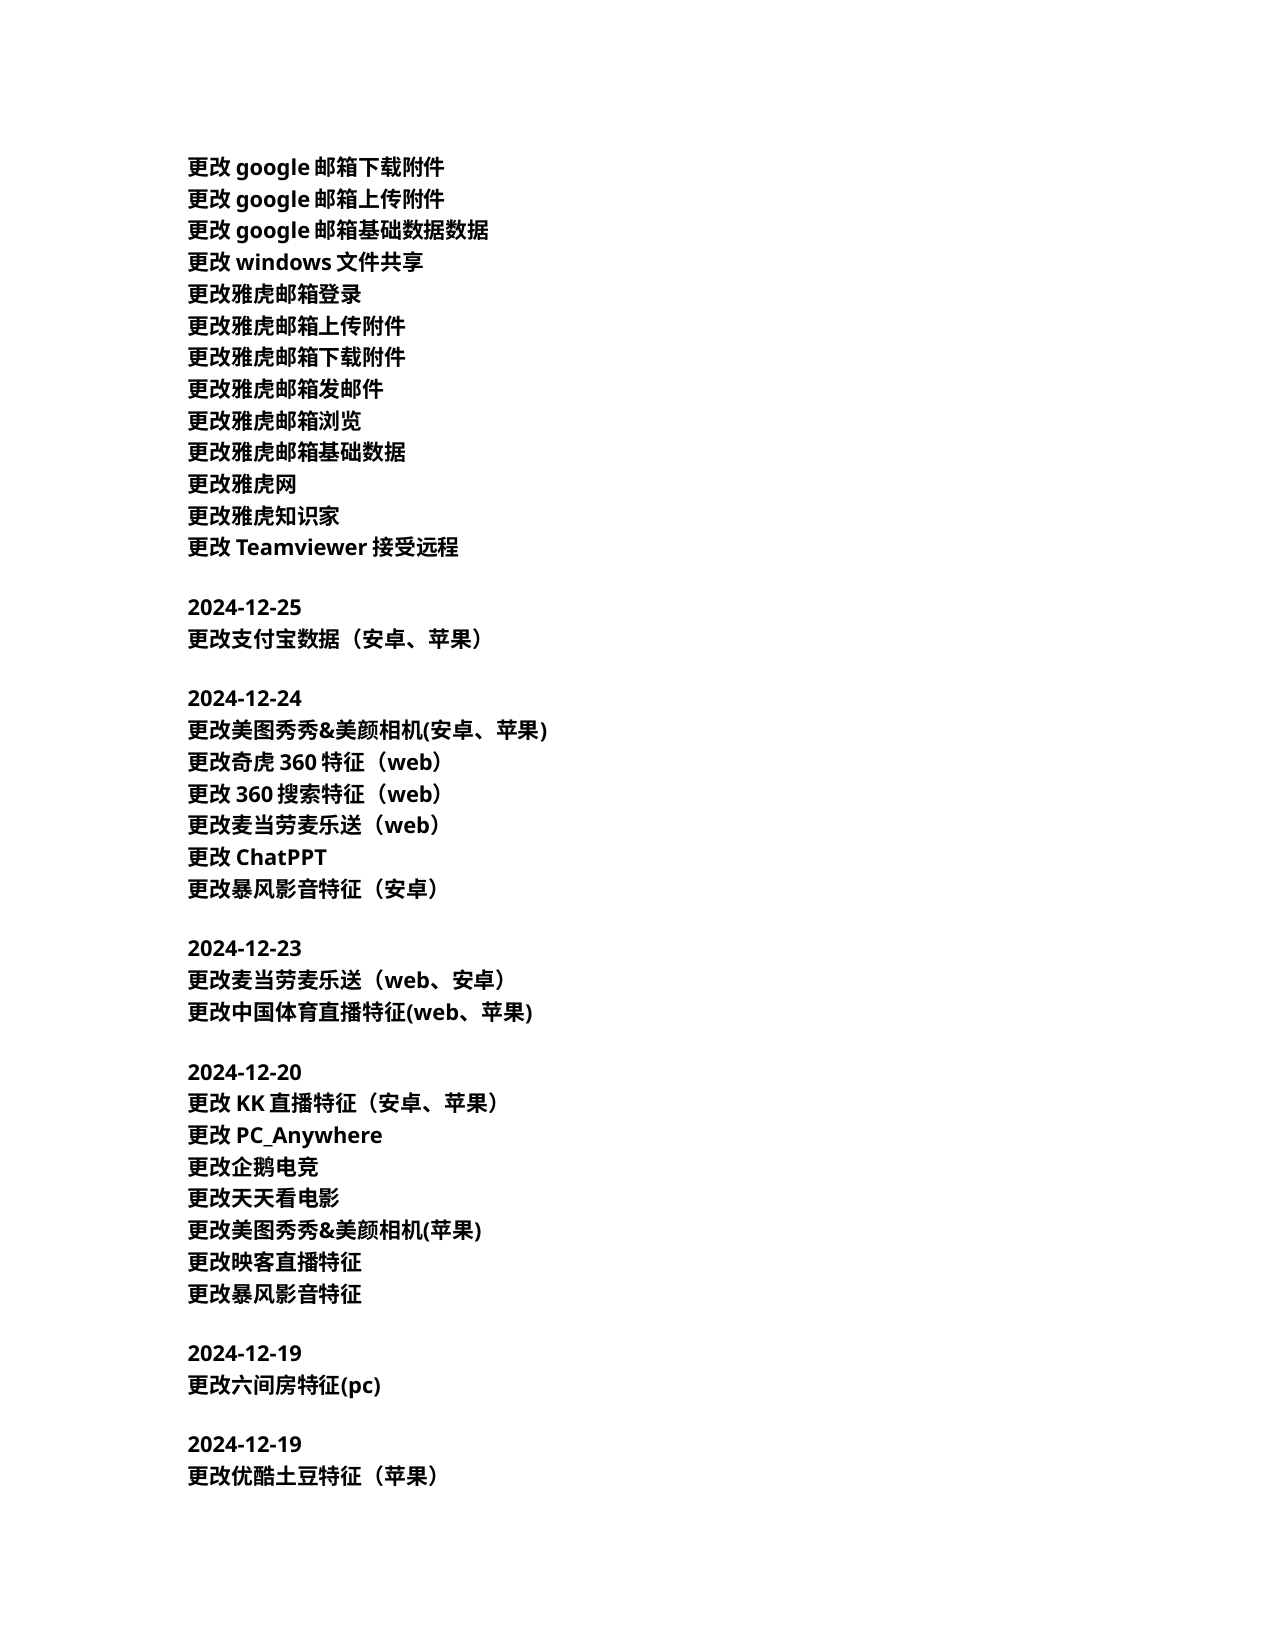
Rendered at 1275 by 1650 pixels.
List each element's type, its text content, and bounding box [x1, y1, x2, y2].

text 更改支付宝数据（安卓、苹果） [187, 622, 1087, 653]
text 更改美图秀秀&美颜相机(安卓、苹果) [187, 713, 1087, 745]
text 更改windows文件共享 [187, 245, 1087, 277]
text 更改Teamviewer接受远程 [187, 530, 1087, 562]
text 2024-12-24 [187, 683, 1087, 713]
text 更改雅虎网 [187, 467, 1087, 499]
text 更改企鹅电竞 [187, 1150, 1087, 1181]
text 更改天天看电影 [187, 1181, 1087, 1213]
text 更改雅虎邮箱发邮件 [187, 372, 1087, 404]
text 更改麦当劳麦乐送（web） [187, 808, 1087, 840]
text 更改google邮箱基础数据数据 [187, 213, 1087, 245]
text 更改雅虎邮箱上传附件 [187, 309, 1087, 340]
text 更改雅虎邮箱浏览 [187, 404, 1087, 435]
text 更改雅虎邮箱登录 [187, 277, 1087, 309]
text 更改暴风影音特征（安卓） [187, 872, 1087, 903]
text 更改雅虎邮箱基础数据 [187, 435, 1087, 467]
text 更改ChatPPT [187, 840, 1087, 872]
text 2024-12-23 [187, 933, 1087, 963]
text 更改雅虎知识家 [187, 499, 1087, 530]
text 2024-12-20 [187, 1056, 1087, 1086]
text 更改中国体育直播特征(web、苹果) [187, 995, 1087, 1027]
text 更改优酷土豆特征（苹果） [187, 1459, 1087, 1491]
text 更改麦当劳麦乐送（web、安卓） [187, 963, 1087, 995]
text 更改六间房特征(pc) [187, 1368, 1087, 1399]
text 更改PC_Anywhere [187, 1118, 1087, 1150]
text 更改KK直播特征（安卓、苹果） [187, 1086, 1087, 1118]
text 2024-12-19 [187, 1338, 1087, 1368]
text 2024-12-19 [187, 1429, 1087, 1459]
text 更改google邮箱上传附件 [187, 182, 1087, 213]
text 2024-12-25 [187, 592, 1087, 622]
text 更改雅虎邮箱下载附件 [187, 340, 1087, 372]
text 更改google邮箱下载附件 [187, 150, 1087, 182]
text 更改360搜索特征（web） [187, 777, 1087, 808]
text 更改暴风影音特征 [187, 1277, 1087, 1308]
text 更改奇虎360特征（web） [187, 745, 1087, 777]
text 更改映客直播特征 [187, 1245, 1087, 1277]
text 更改美图秀秀&美颜相机(苹果) [187, 1213, 1087, 1245]
